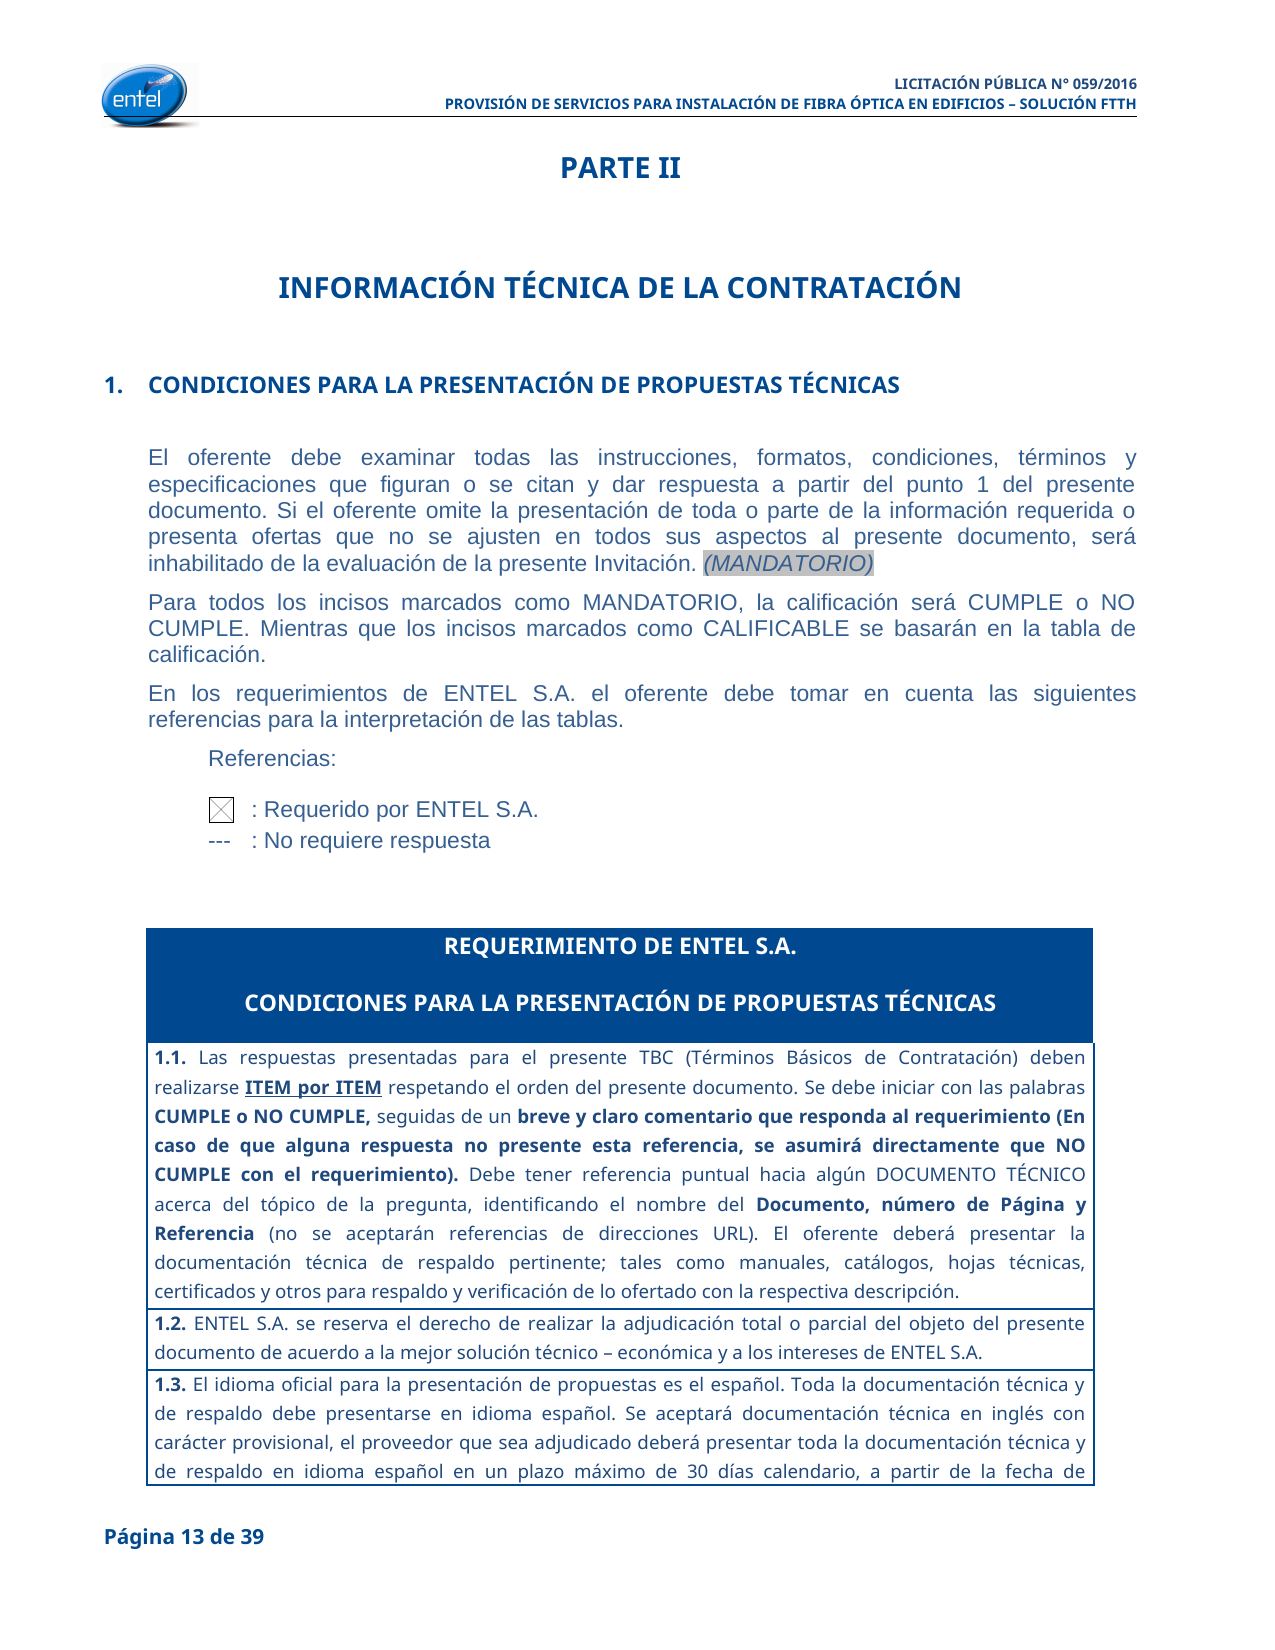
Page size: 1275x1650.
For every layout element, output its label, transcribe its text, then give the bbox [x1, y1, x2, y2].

list Para todos los incisos marcados como MANDATORIO, la calificación será CUMPLE o NO CUMPLE. Mientras que los incisos marcados como CALIFICABLE se basarán en la tabla de calificación. [148, 588, 1137, 668]
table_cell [148, 1371, 1093, 1484]
table_cell 1.2. ENTEL S.A. se reserva el derecho de realizar la adjudicación total o parcial del objeto del presente documento de acuerdo a la mejor solución técnico – económica y a los intereses de ENTEL S.A. [148, 1310, 1093, 1369]
text --- : No requiere respuesta [134, 827, 1137, 853]
list En los requerimientos de ENTEL S.A. el oferente debe tomar en cuenta las siguientes referencias para la interpretación de las tablas. [148, 680, 1137, 733]
list El oferente debe examinar todas las instrucciones, formatos, condiciones, términos y especificaciones que figuran o se citan y dar respuesta a partir del punto 1 del presente documento. Si el oferente omite la presentación de toda o parte de la información requerida o presenta ofertas que no se ajusten en todos sus aspectos al presente documento, será inhabilitado de la evaluación de la presente Invitación. (MANDATORIO) [148, 444, 1137, 576]
table_header REQUERIMIENTO DE ENTEL S.A. CONDICIONES PARA LA PRESENTACIÓN DE PROPUESTAS TÉCNICAS [148, 930, 1093, 1043]
picture [101, 63, 200, 128]
table_cell 1.1. Las respuestas presentadas para el presente TBC (Términos Básicos de Contratación) deben realizarse ITEM por ITEM respetando el orden del presente documento. Se debe iniciar con las palabras CUMPLE o NO CUMPLE, seguidas de un breve y claro comentario que responda al requerimiento (En caso de que alguna respuesta no presente esta referencia, se asumirá directamente que NO CUMPLE con el requerimiento). Debe tener referencia puntual hacia algún DOCUMENTO TÉCNICO acerca del tópico de la pregunta, identificando el nombre del Documento, número de Página y Referencia (no se aceptarán referencias de direcciones URL). El oferente deberá presentar la documentación técnica de respaldo pertinente; tales como manuales, catálogos, hojas técnicas, certificados y otros para respaldo y verificación de lo ofertado con la respectiva descripción. [148, 1045, 1093, 1308]
text PARTE II [103, 148, 1137, 187]
list CONDICIONES PARA LA PRESENTACIÓN DE PROPUESTAS TÉCNICAS [103, 369, 1137, 401]
text INFORMACIÓN TÉCNICA DE LA CONTRATACIÓN [103, 267, 1137, 307]
text : Requerido por ENTEL S.A. [134, 796, 1137, 823]
text Referencias: [134, 745, 1137, 772]
